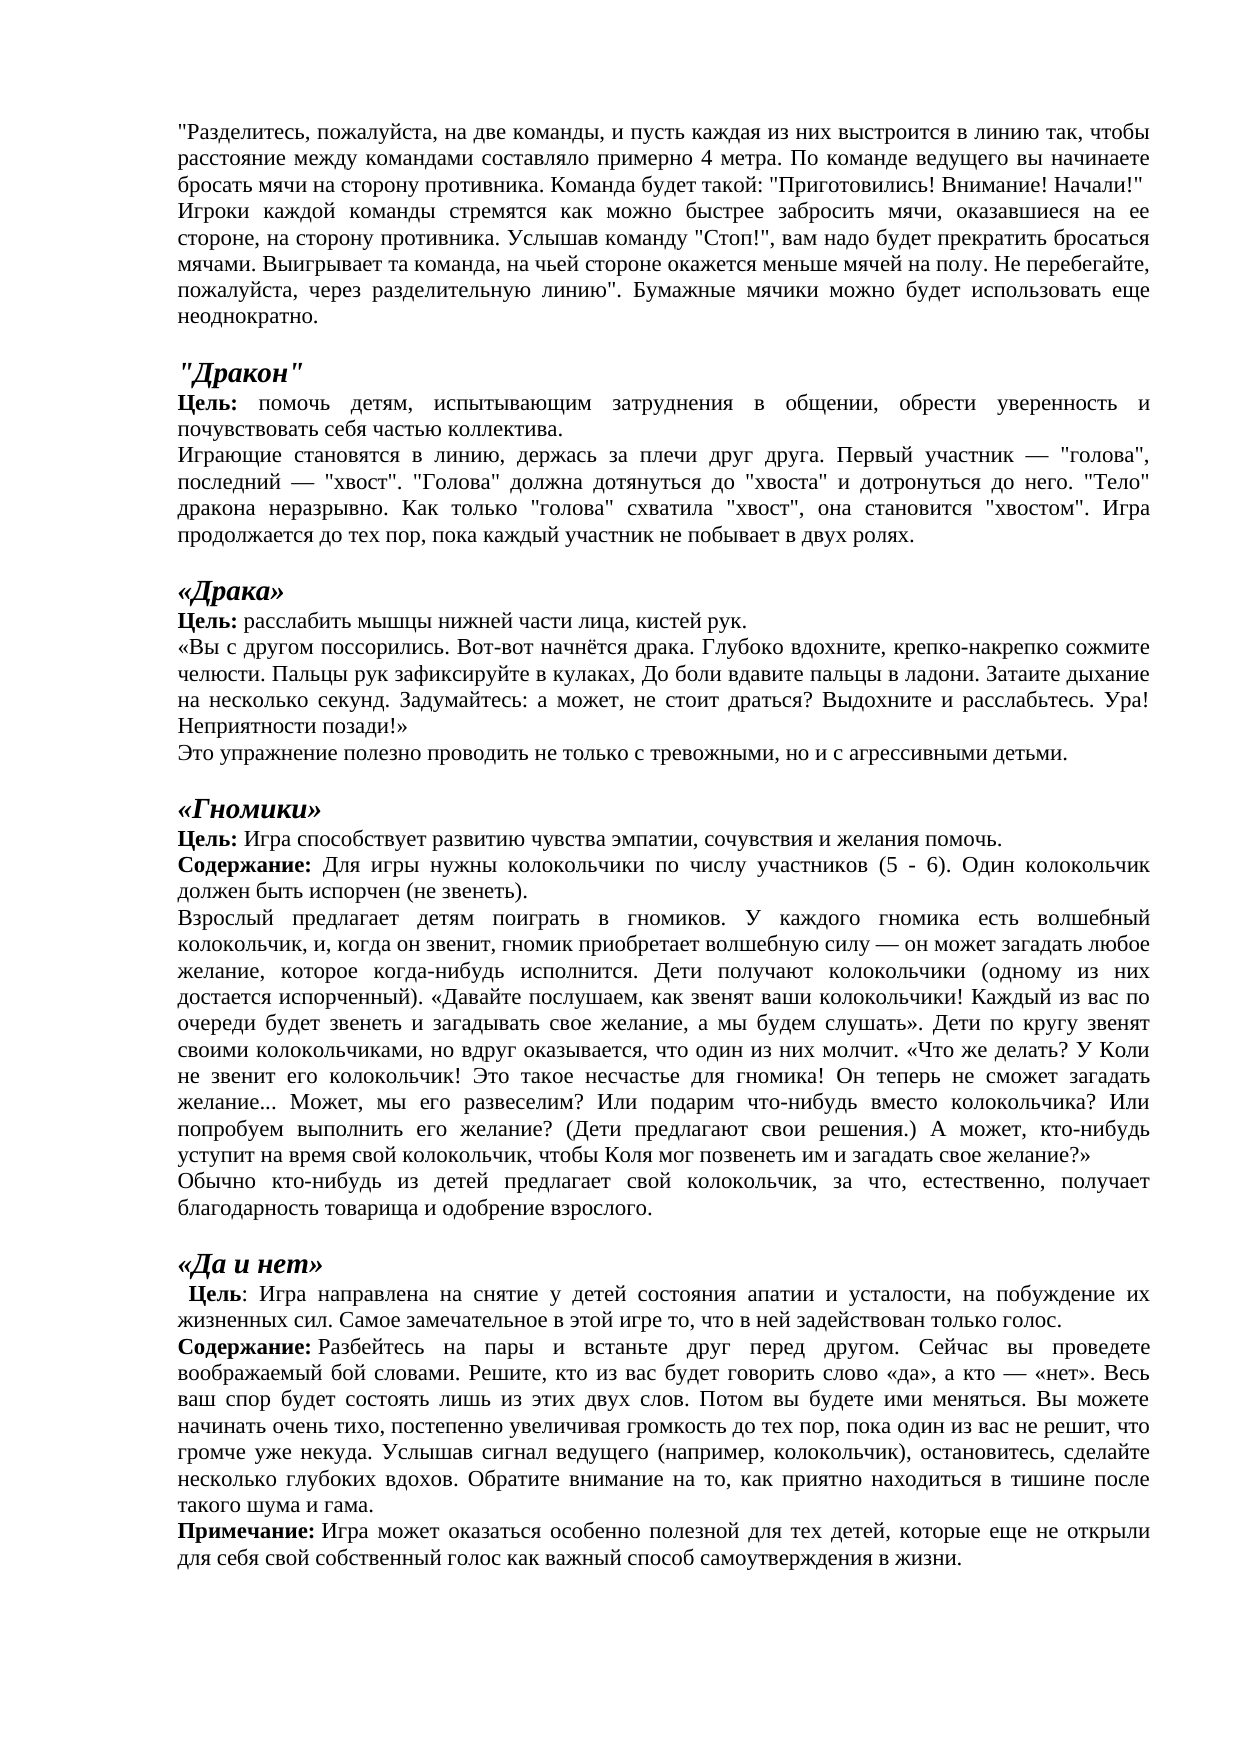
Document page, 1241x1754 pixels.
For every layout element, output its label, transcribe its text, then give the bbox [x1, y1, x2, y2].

text «Гномики» [177, 791, 1152, 825]
text "Дракон" [177, 355, 1152, 389]
text Цель: расслабить мышцы нижней части лица, кистей рук. [177, 607, 1152, 633]
text Содержание: Разбейтесь на пары и встаньте друг перед другом. Сейчас вы проведете воображаемый бой словами. Решите, кто из вас будет говорить слово «да», а кто — «нет». Весь ваш спор будет состоять лишь из этих двух слов. Потом вы будете ими меняться. Вы можете начинать очень тихо, постепенно увеличивая громкость до тех пор, пока один из вас не решит, что громче уже некуда. Услышав сигнал ведущего (например, колокольчик), остановитесь, сделайте несколько глубоких вдохов. Обратите внимание на то, как приятно находиться в тишине после такого шума и гама. [177, 1333, 1152, 1517]
text Обычно кто-нибудь из детей предлагает свой колокольчик, за что, естественно, получает благодарность товарища и одобрение взрослого. [177, 1167, 1152, 1220]
text «Драка» [177, 573, 1152, 607]
text Игроки каждой команды стремятся как можно быстрее забросить мячи, оказавшиеся на ее стороне, на сторону противника. Услышав команду "Стоп!", вам надо будет прекратить бросаться мячами. Выигрывает та команда, на чьей стороне окажется меньше мячей на полу. Не перебегайте, пожалуйста, через разделительную линию". Бумажные мячики можно будет использовать еще неоднократно. [177, 197, 1152, 329]
text Играющие становятся в линию, держась за плечи друг друга. Первый участник — "голова", последний — "хвост". "Голова" должна дотянуться до "хвоста" и дотронуться до него. "Тело" дракона неразрывно. Как только "голова" схватила "хвост", она становится "хвостом". Игра продолжается до тех пор, пока каждый участник не побывает в двух ролях. [177, 442, 1152, 547]
text Цель: помочь детям, испытывающим затруднения в общении, обрести уверенность и почувствовать себя частью коллектива. [177, 389, 1152, 442]
text Цель: Игра способствует развитию чувства эмпатии, сочувствия и желания помочь. [177, 825, 1152, 851]
text Взрослый предлагает детям поиграть в гномиков. У каждого гномика есть волшебный колокольчик, и, когда он звенит, гномик приобретает волшебную силу — он может загадать любое желание, которое когда-нибудь исполнится. Дети получают колокольчики (одному из них достается испорченный). «Давайте послушаем, как звенят ваши колокольчики! Каждый из вас по очереди будет звенеть и загадывать свое желание, а мы будем слушать». Дети по кругу звенят своими колокольчиками, но вдруг оказывается, что один из них молчит. «Что же делать? У Коли не звенит его колокольчик! Это такое несчастье для гномика! Он теперь не сможет загадать желание... Может, мы его развеселим? Или подарим что-нибудь вместо колокольчика? Или попробуем выполнить его желание? (Дети предлагают свои решения.) А может, кто-нибудь уступит на время свой колокольчик, чтобы Коля мог позвенеть им и загадать свое желание?» [177, 904, 1152, 1167]
text "Разделитесь, пожалуйста, на две команды, и пусть каждая из них выстроится в линию так, чтобы расстояние между командами составляло примерно 4 метра. По команде ведущего вы начинаете бросать мячи на сторону противника. Команда будет такой: "Приготовились! Внимание! Начали!" [177, 118, 1152, 197]
text Примечание: Игра может оказаться особенно полезной для тех детей, которые еще не открыли для себя свой собственный голос как важный способ самоутверждения в жизни. [177, 1517, 1152, 1570]
text «Да и нет» [177, 1247, 1152, 1280]
text Цель: Игра направлена на снятие у детей состояния апатии и усталости, на побуждение их жизненных сил. Самое замечательное в этой игре то, что в ней задействован только голос. [177, 1280, 1152, 1333]
text Это упражнение полезно проводить не только с тревожными, но и с агрессивными детьми. [177, 739, 1152, 765]
text «Вы с другом поссорились. Вот-вот начнётся драка. Глубоко вдохните, крепко-накрепко сожмите челюсти. Пальцы рук зафиксируйте в кулаках, До боли вдавите пальцы в ладони. Затаите дыхание на несколько секунд. Задумайтесь: а может, не стоит драться? Выдохните и расслабьтесь. Ура! Неприятности позади!» [177, 633, 1152, 739]
text Содержание: Для игры нужны колокольчики по числу участников (5 - 6). Один колокольчик должен быть испорчен (не звенеть). [177, 851, 1152, 904]
